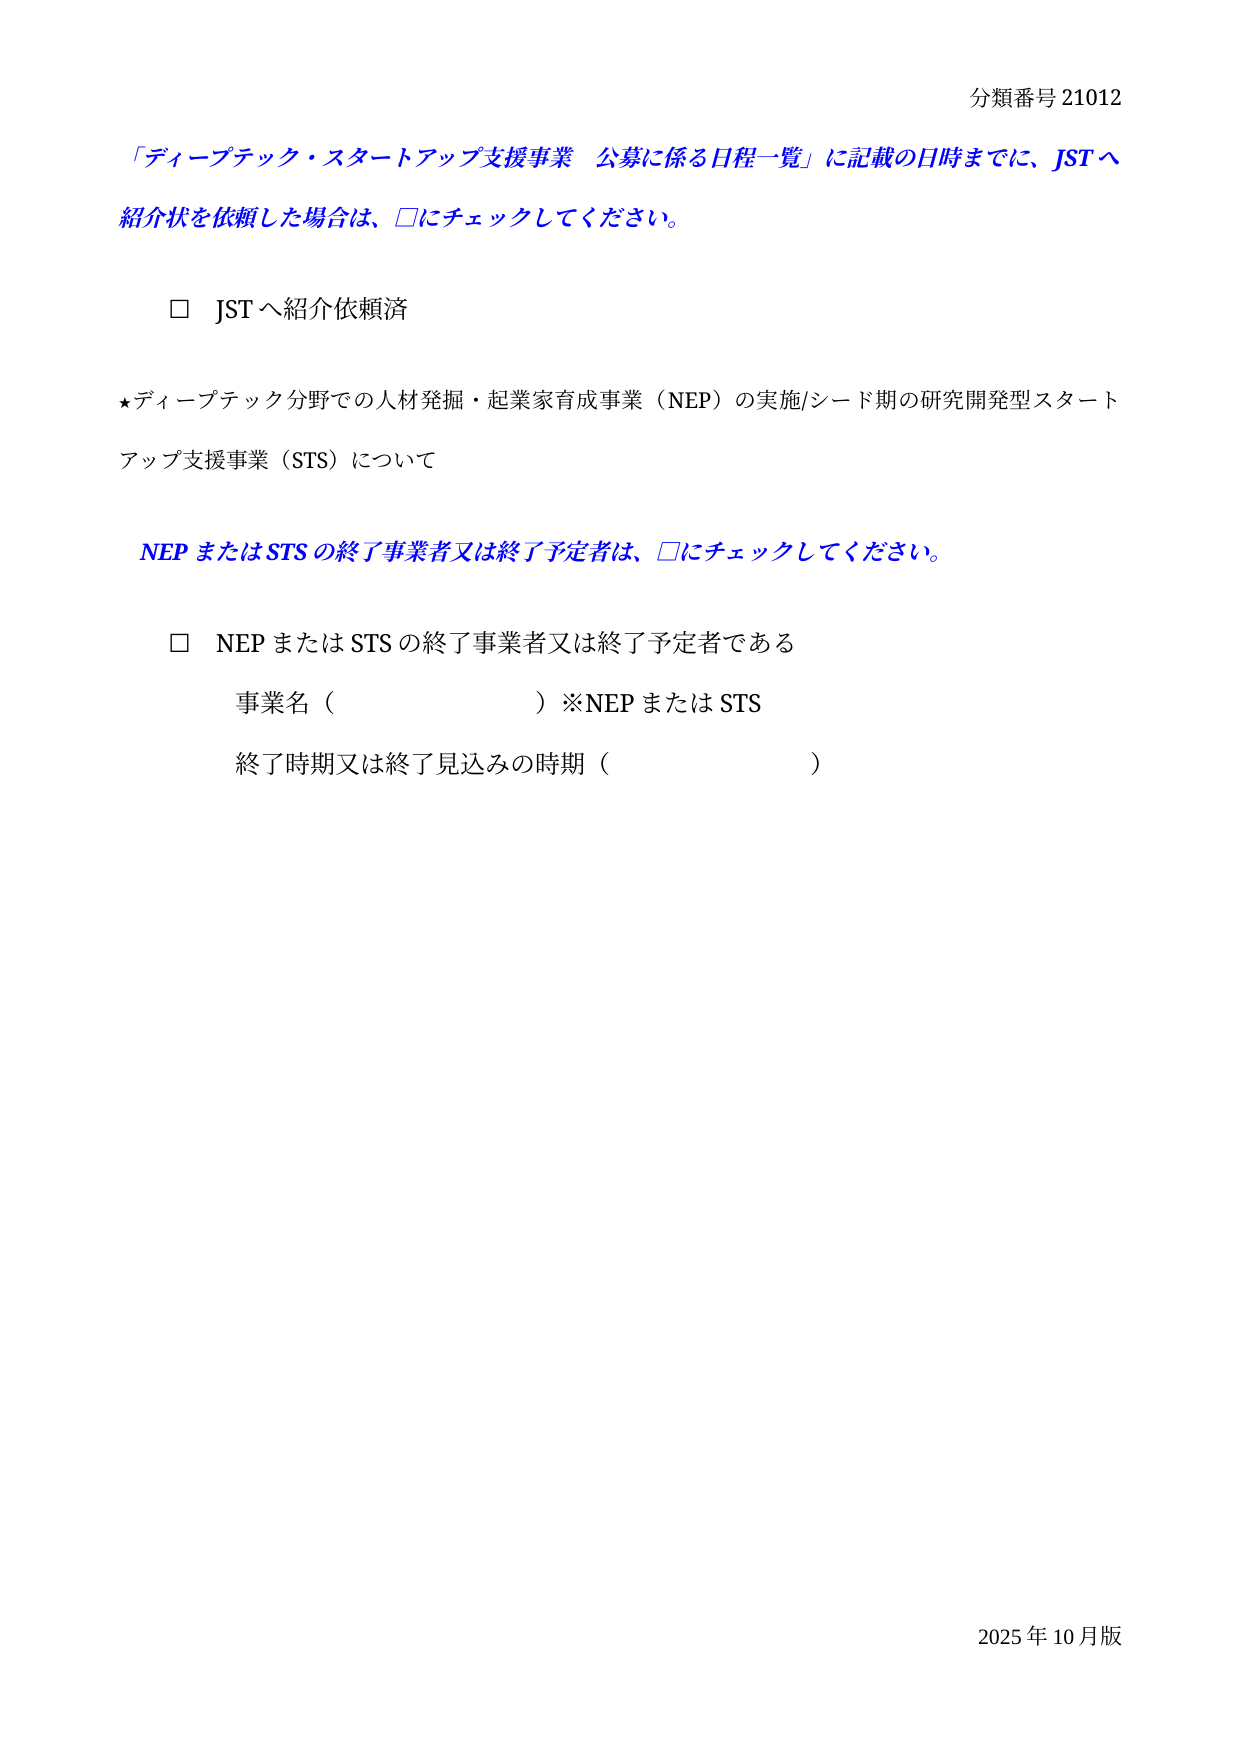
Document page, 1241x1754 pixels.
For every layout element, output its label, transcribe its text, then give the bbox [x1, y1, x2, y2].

text NEPまたはSTSの終了事業者又は終了予定者である [118, 611, 1122, 672]
text NEPまたはSTSの終了事業者又は終了予定者は、□にチェックしてください。 [140, 520, 1122, 581]
text ★ディープテック分野での人材発掘・起業家育成事業（NEP）の実施/シード期の研究開発型スタートアップ支援事業（STS）について [118, 368, 1122, 490]
text 「ディープテック・スタートアップ支援事業 公募に係る日程一覧」に記載の日時までに、JSTへ紹介状を依頼した場合は、□にチェックしてください。 [118, 126, 1122, 247]
text 事業名（ ）※NEPまたはSTS [118, 672, 1122, 732]
text 終了時期又は終了見込みの時期（ ） [118, 732, 1122, 793]
text JSTへ紹介依頼済 [118, 277, 1122, 338]
